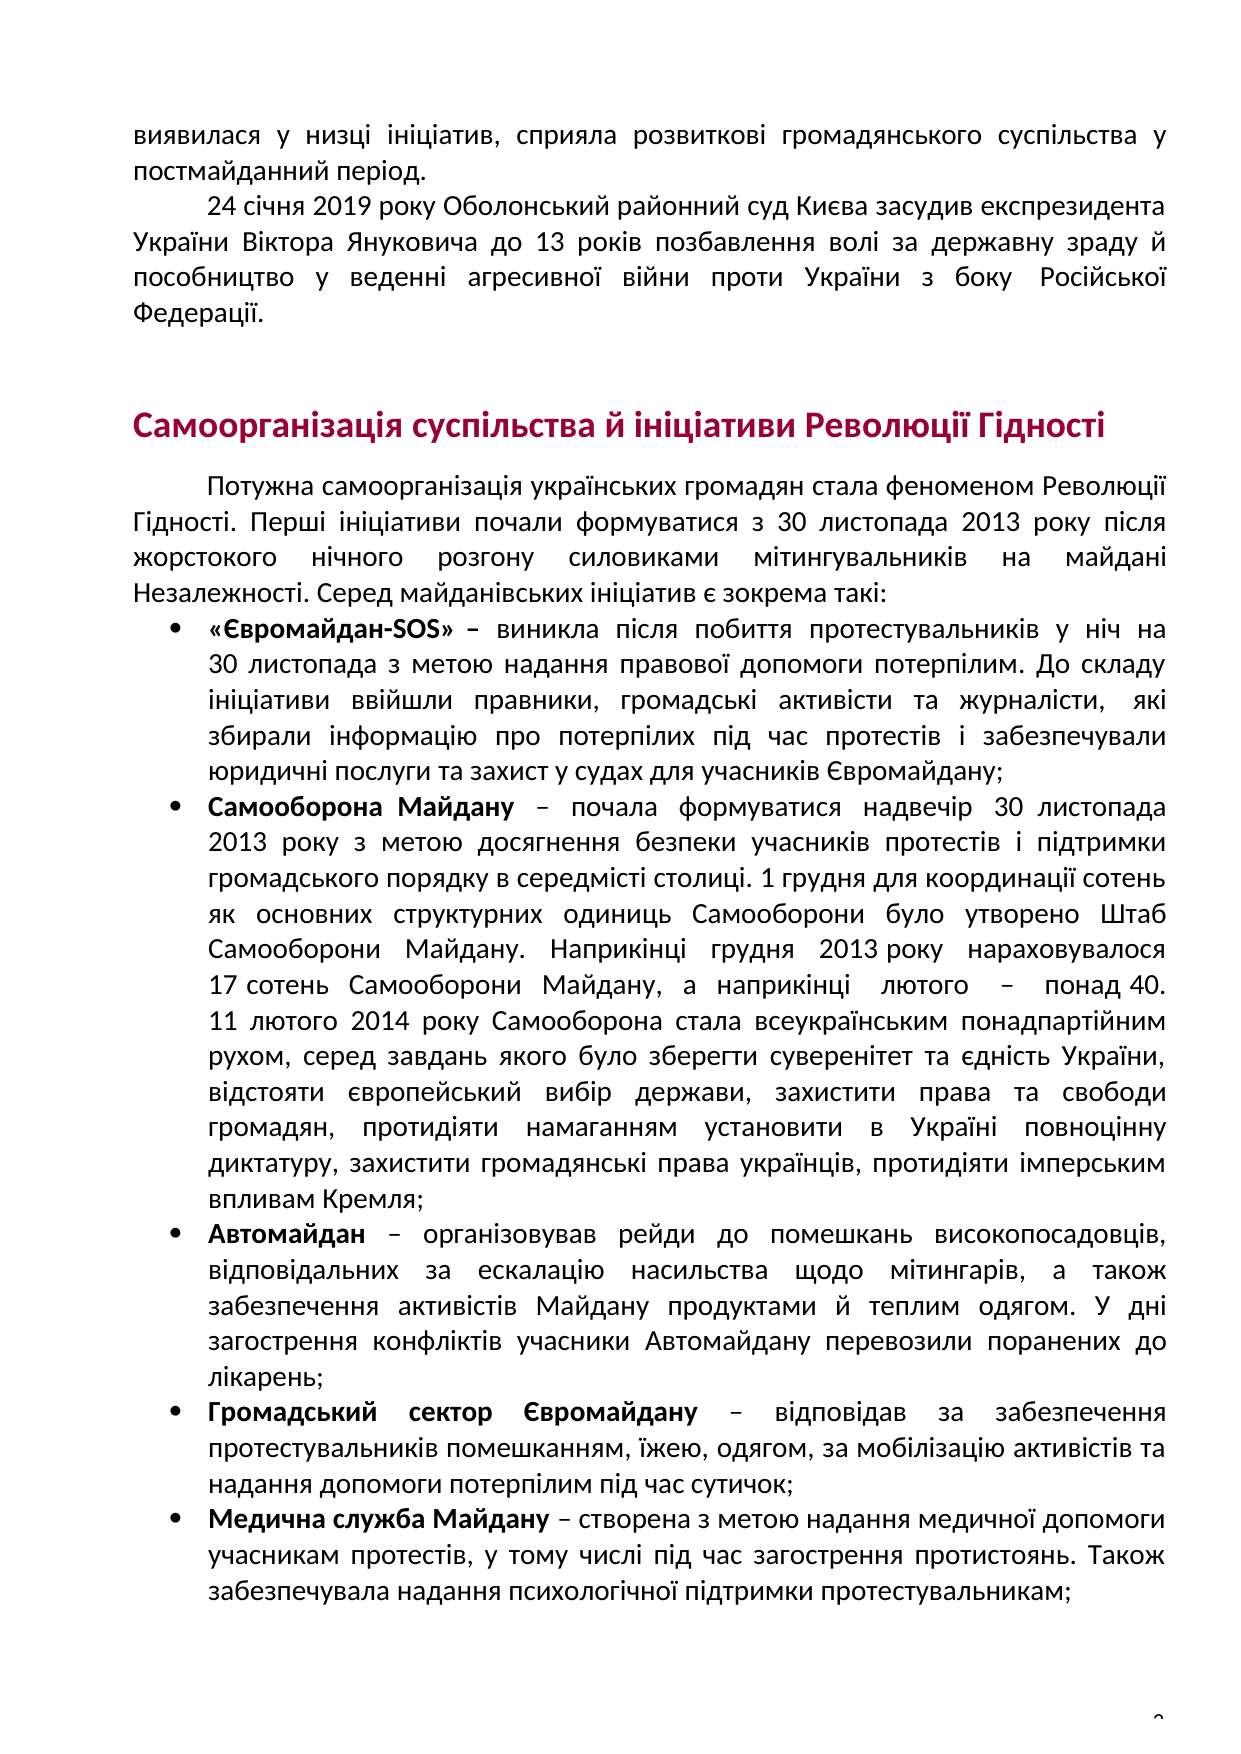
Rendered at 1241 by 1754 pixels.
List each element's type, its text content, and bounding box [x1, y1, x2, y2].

subtitle Самоорганізація суспільства й ініціативи Революції Гідності [133, 401, 1192, 447]
list Громадський сектор Євромайдану – відповідав за забезпечення протестувальників помешканням, їжею, одягом, за мобілізацію активістів та надання допомоги потерпілим під час сутичок; [170, 1393, 1167, 1500]
list Автомайдан – організовував рейди до помешкань високопосадовців, відповідальних за ескалацію насильства щодо мітингарів, а також забезпечення активістів Майдану продуктами й теплим одягом. У дні загострення конфліктів учасники Автомайдану перевозили поранених до лікарень; [170, 1215, 1167, 1393]
list Медична служба Майдану – створена з метою надання медичної допомоги учасникам протестів, у тому числі під час загострення протистоянь. Також забезпечувала надання психологічної підтримки протестувальникам; [170, 1501, 1167, 1607]
text 24 січня 2019 року Оболонський районний суд Києва засудив експрезидента України Віктора Януковича до 13 років позбавлення волі за державну зраду й пособництво у веденні агресивної війни проти України з боку Російської Федерації. [133, 187, 1167, 330]
text Потужна самоорганізація українських громадян стала феноменом Революції Гідності. Перші ініціативи почали формуватися з 30 листопада 2013 року після жорстокого нічного розгону силовиками мітингувальників на майдані Незалежності. Серед майданівських ініціатив є зокрема такі: [133, 467, 1167, 610]
text виявилася у низці ініціатив, сприяла розвиткові громадянського суспільства у постмайданний період. [133, 116, 1166, 187]
list Самооборона Майдану – почала формуватися надвечір 30 листопада 2013 року з метою досягнення безпеки учасників протестів і підтримки громадського порядку в середмісті столиці. 1 грудня для координації сотень як основних структурних одиниць Самооборони було утворено Штаб Самооборони Майдану. Наприкінці грудня 2013 року нараховувалося 17 сотень Самооборони Майдану, а наприкінці лютого – понад 40. 11 лютого 2014 року Самооборона стала всеукраїнським понадпартійним рухом, серед завдань якого було зберегти суверенітет та єдність України, відстояти європейський вибір держави, захистити права та свободи громадян, протидіяти намаганням установити в Україні повноцінну диктатуру, захистити громадянські права українців, протидіяти імперським впливам Кремля; [170, 788, 1167, 1215]
list «Євромайдан-SOS» – виникла після побиття протестувальників у ніч на 30 листопада з метою надання правової допомоги потерпілим. До складу ініціативи ввійшли правники, громадські активісти та журналісти, які збирали інформацію про потерпілих під час протестів і забезпечували юридичні послуги та захист у судах для учасників Євромайдану; [170, 610, 1167, 788]
